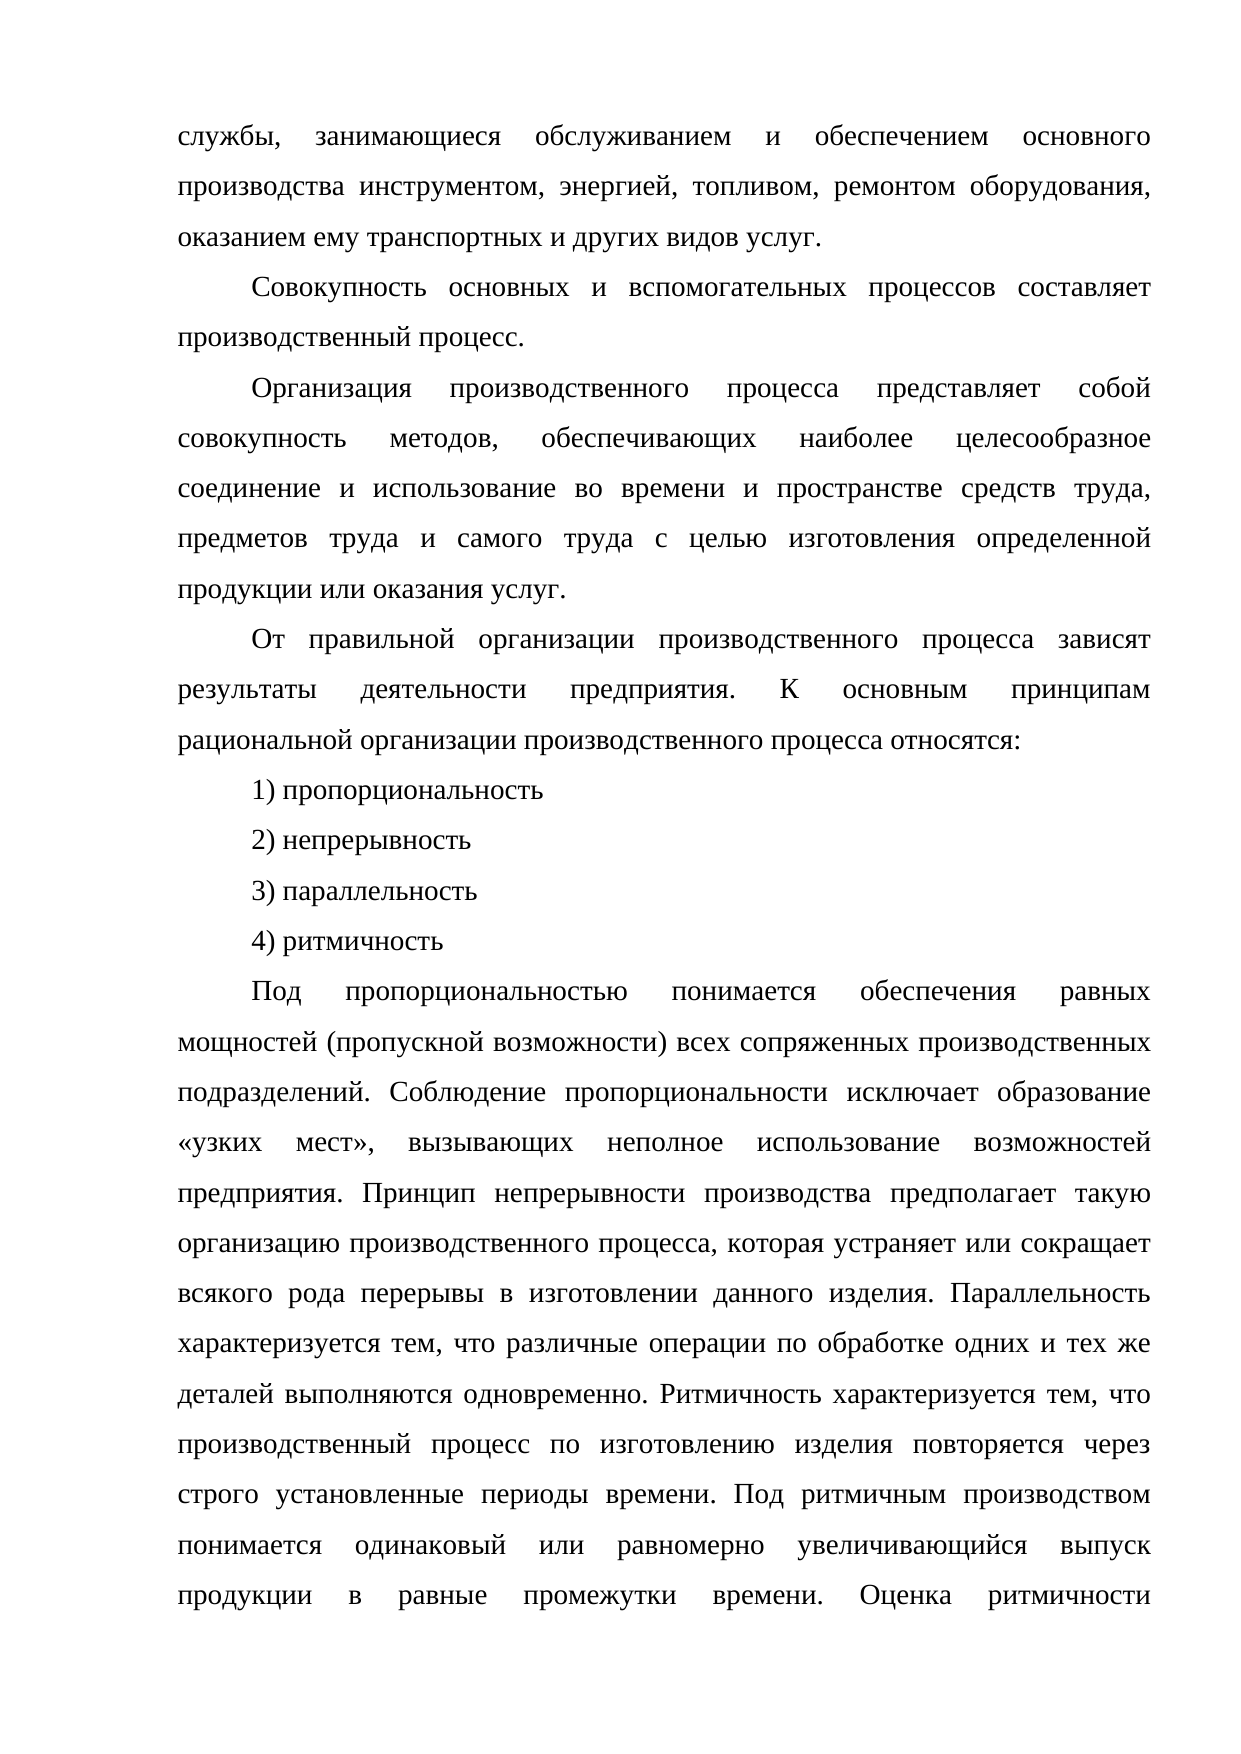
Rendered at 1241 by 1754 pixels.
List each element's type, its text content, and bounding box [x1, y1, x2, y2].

text 1) пропорциональность [177, 772, 1152, 806]
text 4) ритмичность [177, 923, 1152, 957]
text 3) параллельность [177, 873, 1152, 906]
text 2) непрерывность [177, 822, 1152, 856]
text Совокупность основных и вспомогательных процессов составляет производственный процесс. [177, 269, 1152, 353]
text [177, 973, 1152, 1611]
text От правильной организации производственного процесса зависят результаты деятельности предприятия. К основным принципам рациональной организации производственного процесса относятся: [177, 621, 1152, 755]
text Организация производственного процесса представляет собой совокупность методов, обеспечивающих наиболее целесообразное соединение и использование во времени и пространстве средств труда, предметов труда и самого труда с целью изготовления определенной продукции или оказания услуг. [177, 370, 1152, 604]
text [177, 118, 1152, 252]
